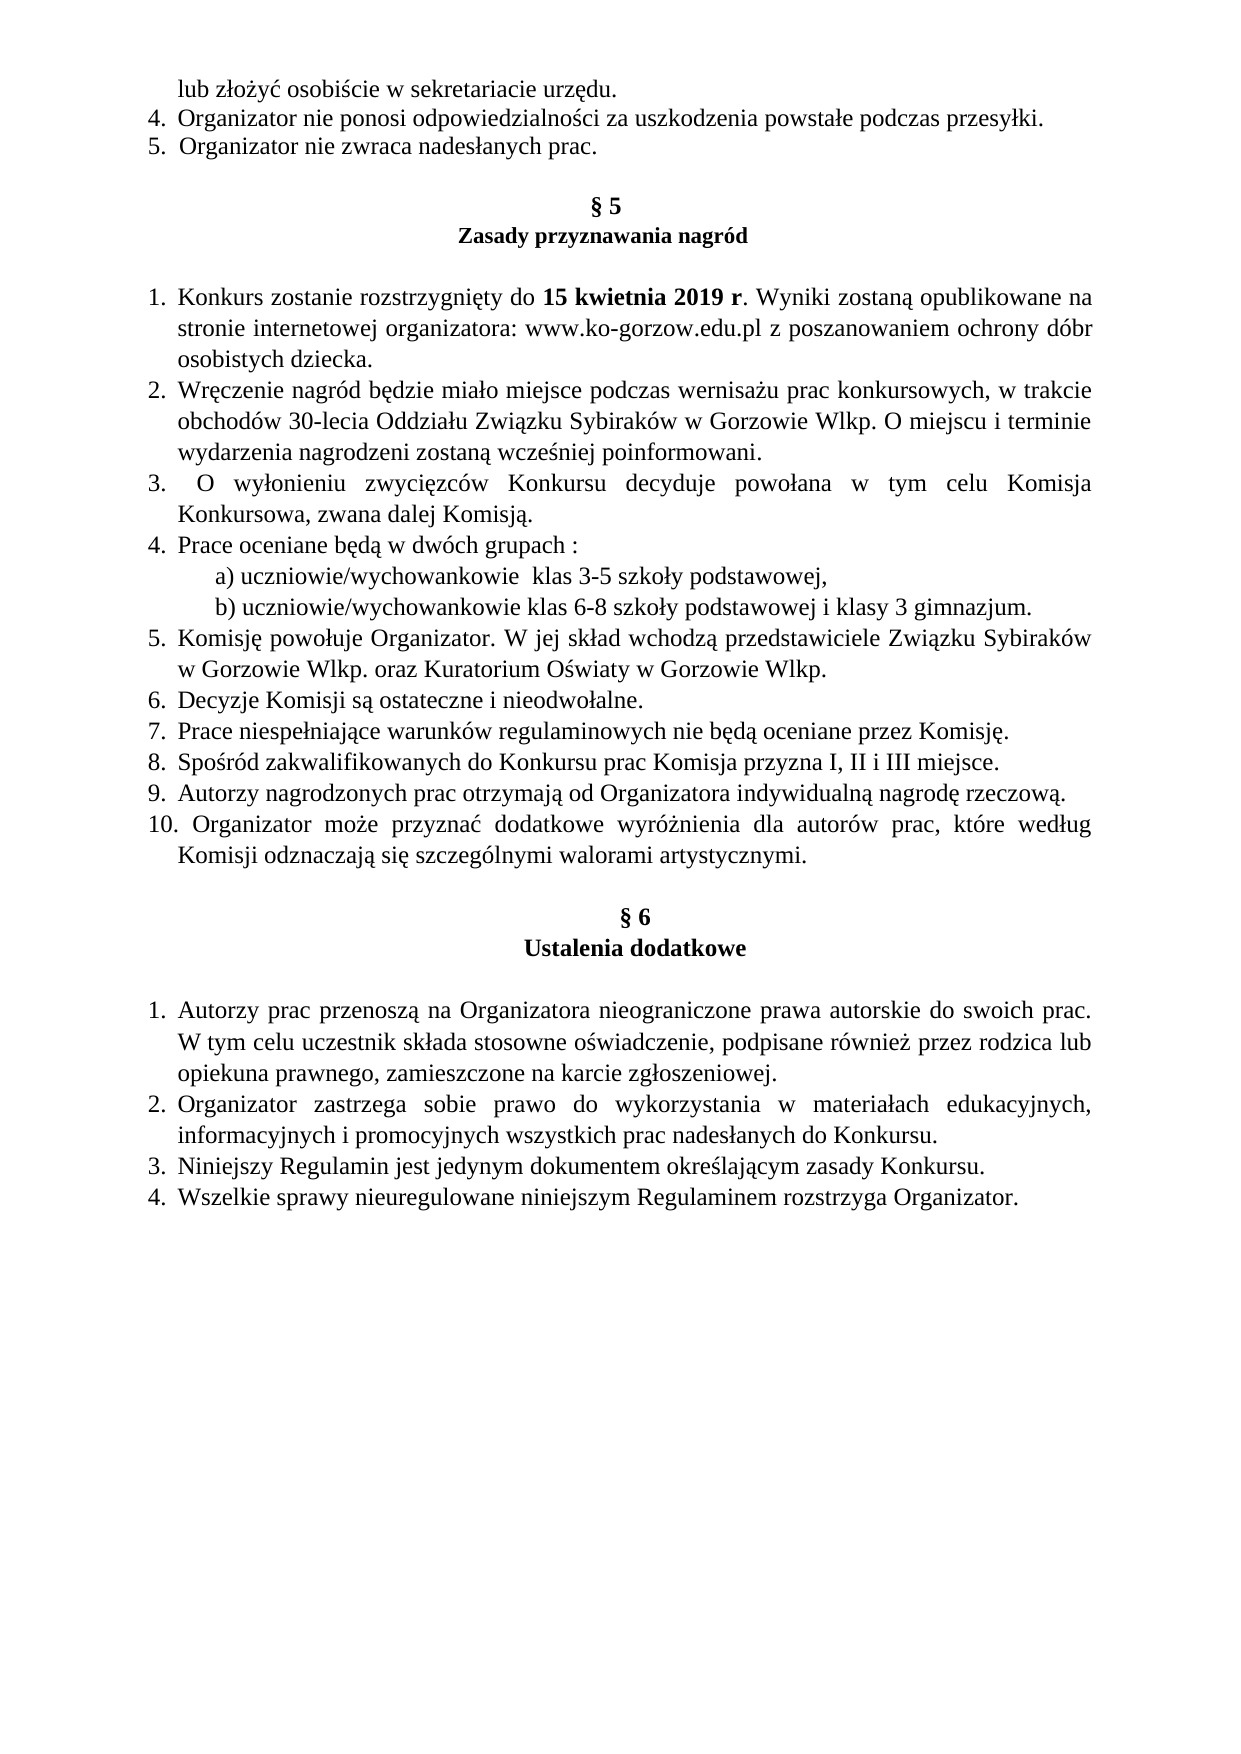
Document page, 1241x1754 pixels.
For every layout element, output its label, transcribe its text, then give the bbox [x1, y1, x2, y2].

list Prace oceniane będą w dwóch grupach : [148, 530, 1093, 559]
list Spośród zakwalifikowanych do Konkursu prac Komisja przyzna I, II i III miejsce. [148, 747, 1093, 776]
list Wręczenie nagród będzie miało miejsce podczas wernisażu prac konkursowych, w trakcie obchodów 30-lecia Oddziału Związku Sybiraków w Gorzowie Wlkp. O miejscu i terminie wydarzenia nagrodzeni zostaną wcześniej poinformowani. [148, 375, 1093, 466]
list Ustalenia dodatkowe [177, 933, 1093, 962]
text 5. Organizator nie zwraca nadesłanych prac. [148, 131, 1093, 160]
list Konkurs zostanie rozstrzygnięty do 15 kwietnia 2019 r. Wyniki zostaną opublikowane na stronie internetowej organizatora: www.ko-gorzow.edu.pl z poszanowaniem ochrony dóbr osobistych dziecka. [148, 282, 1093, 372]
list b) uczniowie/wychowankowie klas 6-8 szkoły podstawowej i klasy 3 gimnazjum. [215, 592, 1093, 621]
list a) uczniowie/wychowankowie klas 3-5 szkoły podstawowej, [215, 561, 1093, 590]
list Komisję powołuje Organizator. W jej skład wchodzą przedstawiciele Związku Sybiraków w Gorzowie Wlkp. oraz Kuratorium Oświaty w Gorzowie Wlkp. [148, 623, 1093, 683]
list § 6 [177, 902, 1093, 931]
list Autorzy prac przenoszą na Organizatora nieograniczone prawa autorskie do swoich prac. W tym celu uczestnik składa stosowne oświadczenie, podpisane również przez rodzica lub opiekuna prawnego, zamieszczone na karcie zgłoszeniowej. [148, 996, 1093, 1086]
list Organizator może przyznać dodatkowe wyróżnienia dla autorów prac, które według Komisji odznaczają się szczególnymi walorami artystycznymi. [148, 809, 1093, 869]
list § 5 [546, 191, 1093, 220]
list Organizator zastrzega sobie prawo do wykorzystania w materiałach edukacyjnych, informacyjnych i promocyjnych wszystkich prac nadesłanych do Konkursu. [148, 1089, 1093, 1148]
list Decyzje Komisji są ostateczne i nieodwołalne. [148, 685, 1093, 714]
text lub złożyć osobiście w sekretariacie urzędu. [177, 74, 1093, 103]
list Zasady przyznawania nagród [413, 222, 1093, 248]
list Wszelkie sprawy nieuregulowane niniejszym Regulaminem rozstrzyga Organizator. [148, 1182, 1093, 1211]
list Organizator nie ponosi odpowiedzialności za uszkodzenia powstałe podczas przesyłki. [148, 103, 1093, 131]
list Prace niespełniające warunków regulaminowych nie będą oceniane przez Komisję. [148, 716, 1093, 745]
list Autorzy nagrodzonych prac otrzymają od Organizatora indywidualną nagrodę rzeczową. [148, 778, 1093, 807]
list O wyłonieniu zwycięzców Konkursu decyduje powołana w tym celu Komisja Konkursowa, zwana dalej Komisją. [148, 468, 1093, 528]
list Niniejszy Regulamin jest jedynym dokumentem określającym zasady Konkursu. [148, 1151, 1093, 1179]
